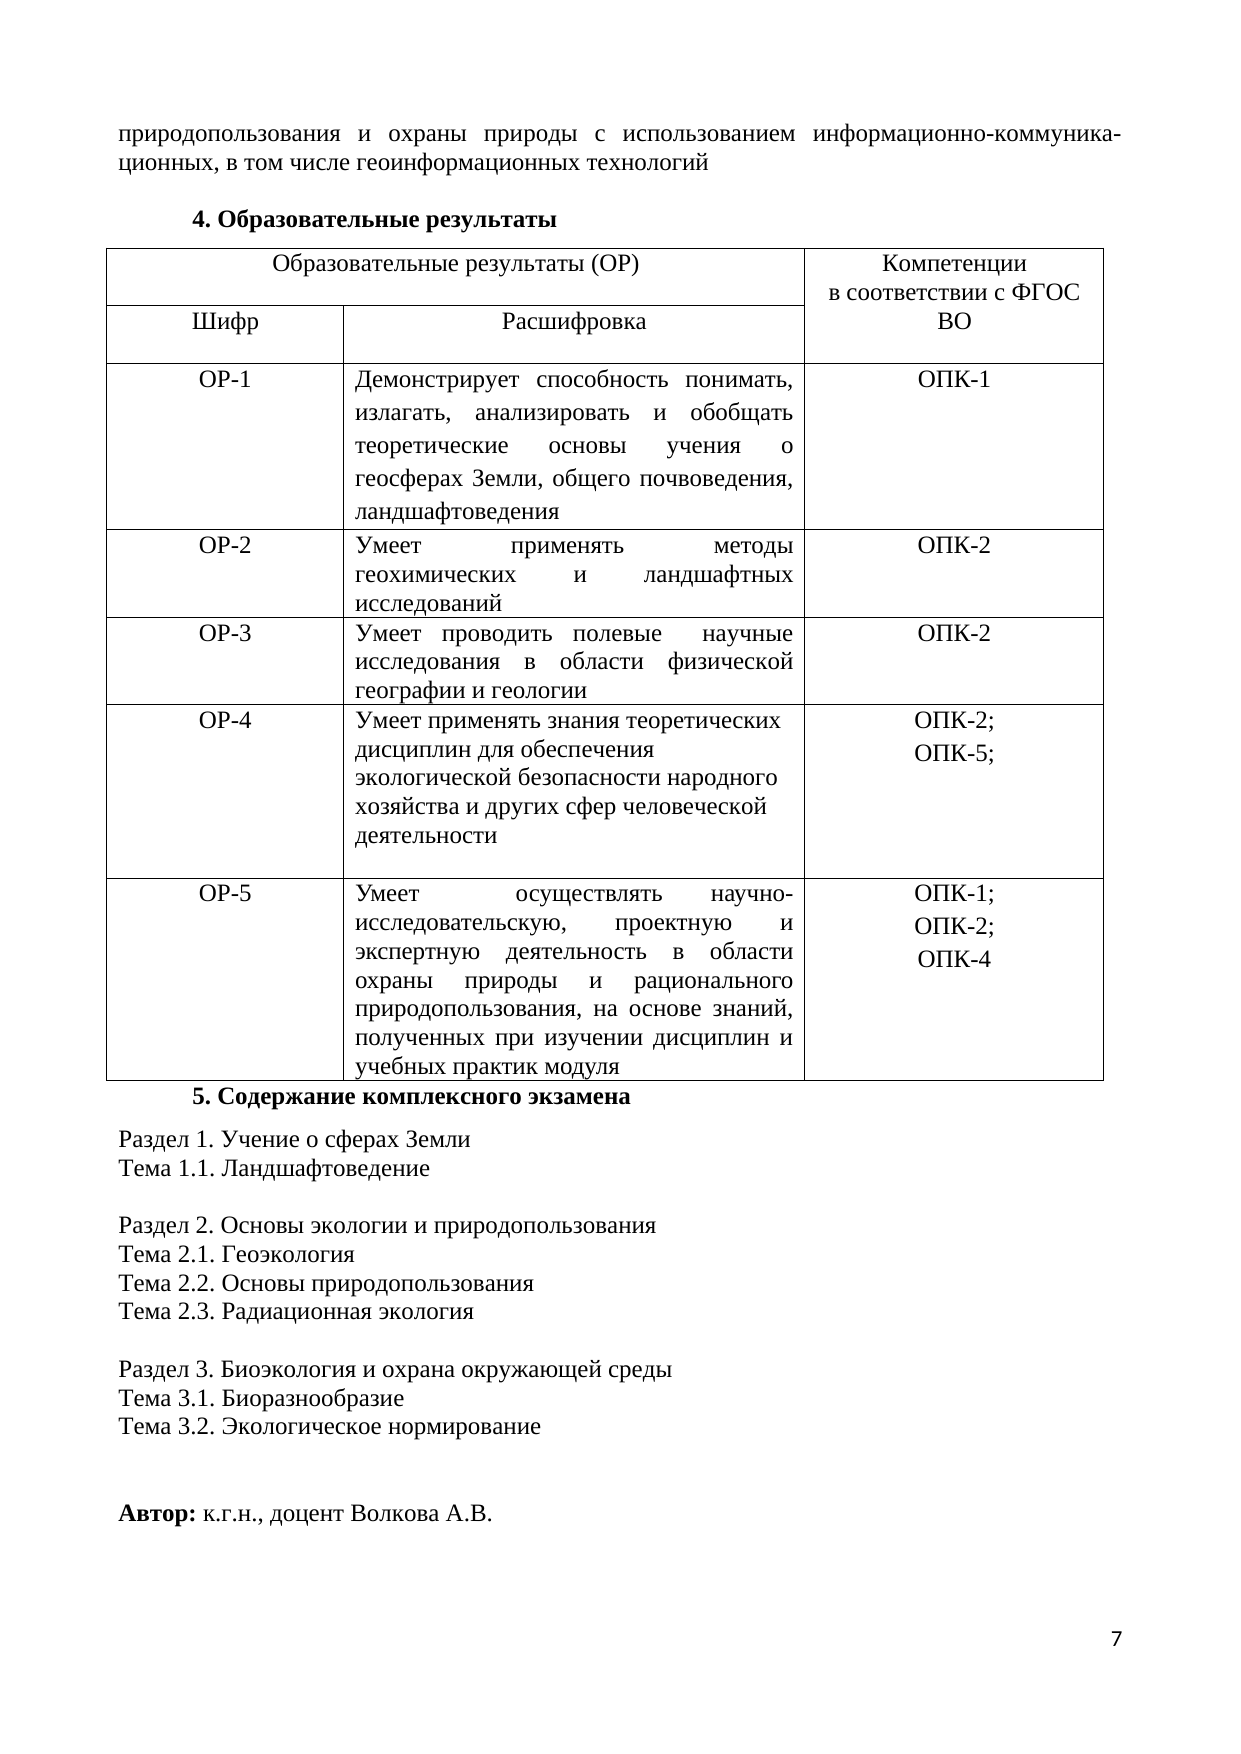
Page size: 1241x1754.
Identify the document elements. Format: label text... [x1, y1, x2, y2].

text Тема 3.1. Биоразнообразие [118, 1383, 1122, 1411]
table_cell Демонстрирует способность понимать, излагать, анализировать и обобщать теоретические основы учения о геосферах Земли, общего почвоведения, ландшафтоведения [344, 364, 804, 529]
text Тема 2.2. Основы природопользования [118, 1268, 1122, 1296]
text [118, 118, 1122, 176]
table_header Образовательные результаты (ОР) [107, 249, 804, 305]
text 5. Содержание комплексного экзамена [118, 1081, 1122, 1109]
table_cell ОР-5 [107, 879, 343, 1080]
text Тема 2.1. Геоэкология [118, 1239, 1122, 1268]
table_cell ОПК-1; ОПК-2; ОПК-4 [805, 879, 1103, 1080]
text Автор: к.г.н., доцент Волкова А.В. [118, 1498, 1122, 1526]
text Раздел 1. Учение о сферах Земли [118, 1124, 1122, 1153]
table_cell ОР-1 [107, 364, 343, 529]
table_cell Умеет применять знания теоретических дисциплин для обеспечения экологической безопасности народного хозяйства и других сфер человеческой деятельности [344, 705, 804, 877]
table_cell Умеет проводить полевые научные исследования в области физической географии и геологии [344, 618, 804, 704]
table_cell ОР-2 [107, 530, 343, 617]
table_cell ОПК-2; ОПК-5; [805, 705, 1103, 877]
table_cell ОПК-2 [805, 618, 1103, 704]
table_cell ОПК-1 [805, 364, 1103, 529]
table_cell ОР-3 [107, 618, 343, 704]
table_cell Расшифровка [344, 306, 804, 363]
table_cell ОПК-2 [805, 530, 1103, 617]
table_cell Умеет применять методы геохимических и ландшафтных исследований [344, 530, 804, 617]
text Тема 2.3. Радиационная экология [118, 1296, 1122, 1325]
text Раздел 2. Основы экологии и природопользования [118, 1210, 1122, 1239]
table_header Компетенции в соответствии с ФГОС ВО [805, 249, 1103, 363]
table_cell ОР-4 [107, 705, 343, 877]
text Тема 3.2. Экологическое нормирование [118, 1411, 1122, 1440]
table_cell Шифр [107, 306, 343, 363]
table_cell Умеет осуществлять научно-исследовательскую, проектную и экспертную деятельность в области охраны природы и рационального природопользования, на основе знаний, полученных при изучении дисциплин и учебных практик модуля [344, 879, 804, 1080]
text 4. Образовательные результаты [118, 204, 1122, 233]
text Раздел 3. Биоэкология и охрана окружающей среды [118, 1354, 1122, 1383]
text Тема 1.1. Ландшафтоведение [118, 1153, 1122, 1181]
